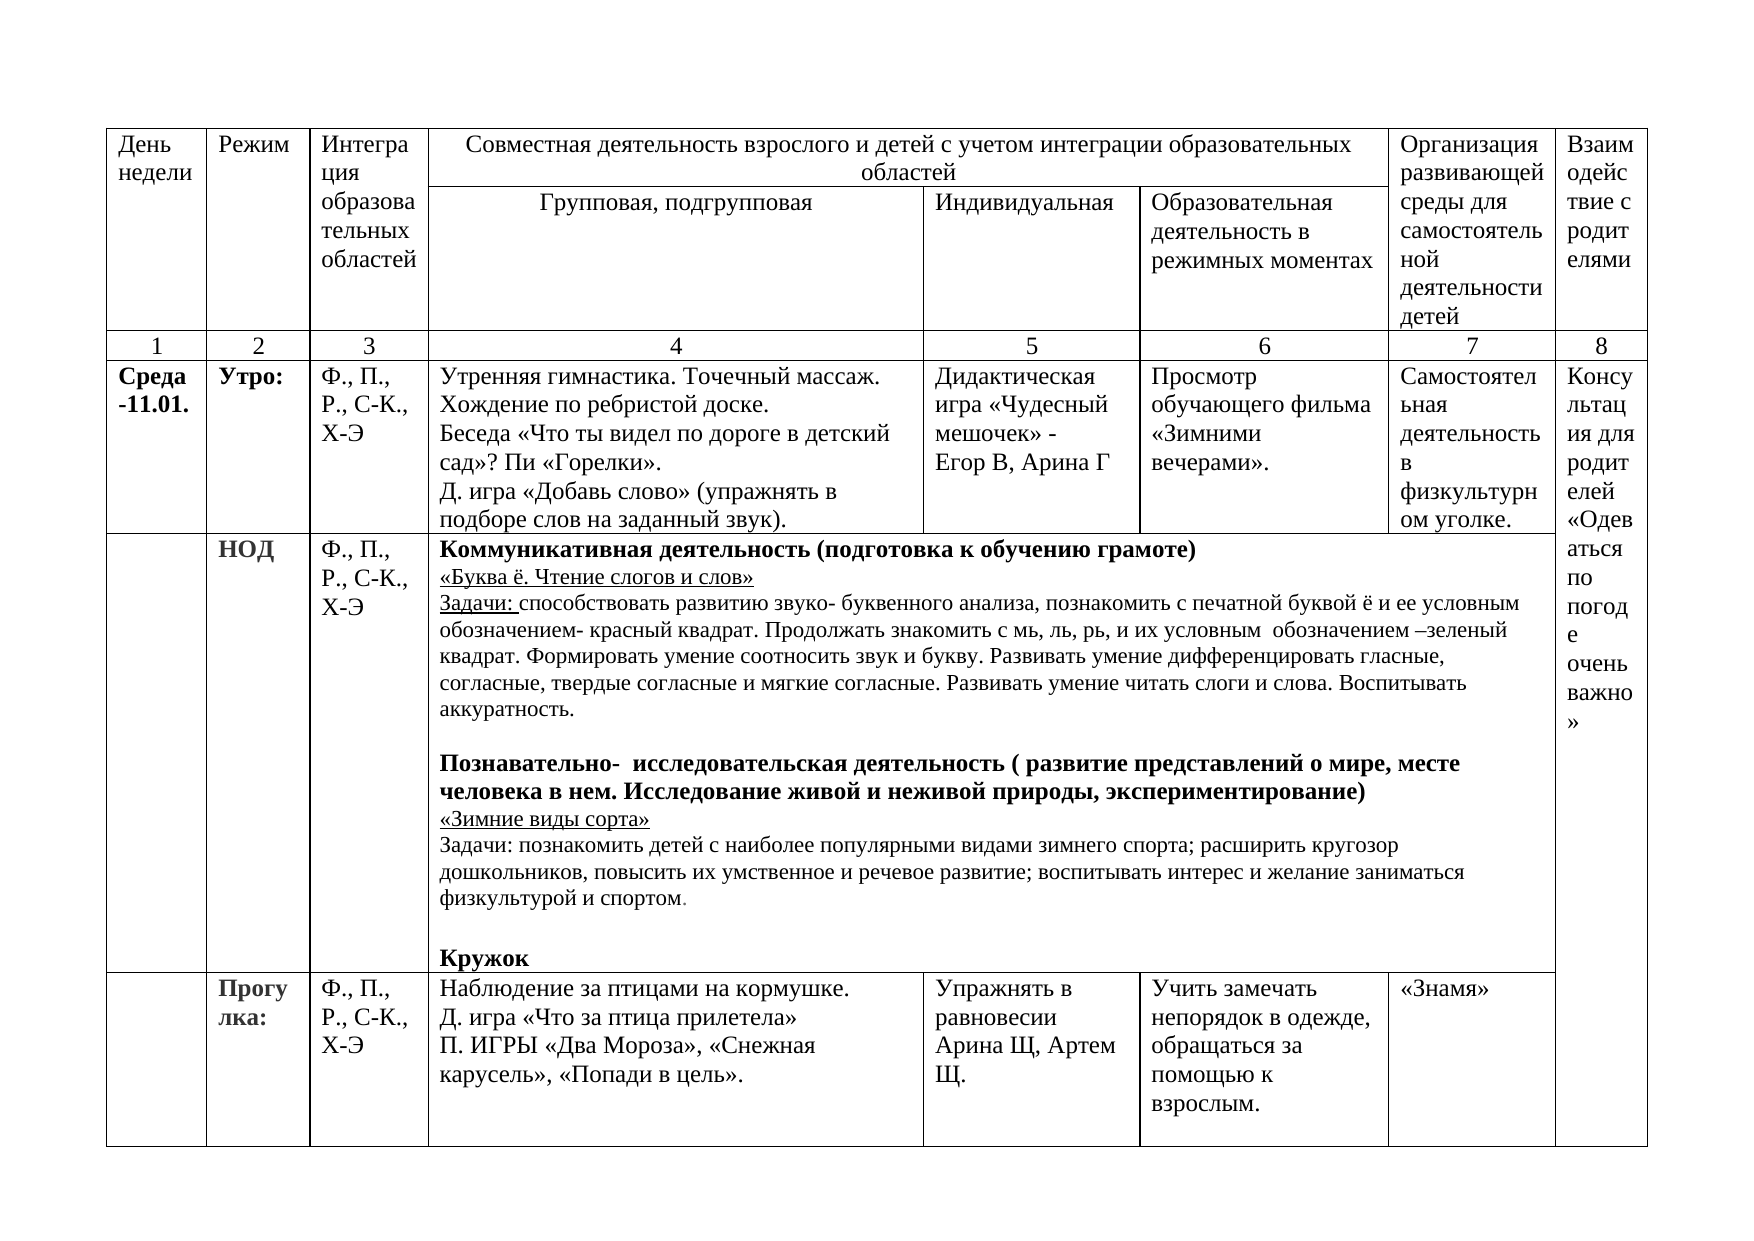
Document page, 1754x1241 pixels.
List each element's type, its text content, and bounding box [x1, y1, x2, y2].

table_cell 3 [311, 331, 428, 360]
table_cell «Знамя» [1389, 973, 1555, 1146]
table_cell Учить замечать непорядок в одежде, обращаться за помощью к взрослым. [1141, 973, 1388, 1146]
table_cell 5 [924, 331, 1139, 360]
table_cell Упражнять в равновесии Арина Щ, Артем Щ. [924, 973, 1139, 1146]
table_header День недели [107, 129, 206, 330]
table_cell Утро: [207, 361, 309, 533]
table_cell 1 [107, 331, 206, 360]
table_cell Коммуникативная деятельность (подготовка к обучению грамоте) «Буква ё. Чтение слогов и слов» Задачи: способствовать развитию звуко- буквенного анализа, познакомить с печатной буквой ё и ее условным обозначением- красный квадрат. Продолжать знакомить с мь, ль, рь, и их условным обозначением –зеленый квадрат. Формировать умение соотносить звук и букву. Развивать умение дифференцировать гласные, согласные, твердые согласные и мягкие согласные. Развивать умение читать слоги и слова. Воспитывать аккуратность. Познавательно- исследовательская деятельность ( развитие представлений о мире, месте человека в нем. Исследование живой и неживой природы, экспериментирование) «Зимние виды сорта» Задачи: познакомить детей с наиболее популярными видами зимнего спорта; расширить кругозор дошкольников, повысить их умственное и речевое развитие; воспитывать интерес и желание заниматься физкультурой и спортом. Кружок [429, 534, 1555, 972]
table_cell 7 [1389, 331, 1555, 360]
table_cell 4 [429, 331, 923, 360]
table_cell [311, 973, 428, 1146]
table_cell Индивидуальная [924, 187, 1139, 330]
table_cell Консультация для родителей «Одеваться по погоде очень важно» [1556, 361, 1647, 1146]
table_cell [107, 534, 206, 972]
table_cell [107, 973, 206, 1146]
table_header Организация развивающей среды для самостоятельной деятельности детей [1389, 129, 1555, 330]
table_header Интеграция образовательных областей [311, 129, 428, 330]
table_header Режим [207, 129, 309, 330]
table_cell 8 [1556, 331, 1647, 360]
table_cell НОД [207, 534, 309, 972]
table_cell 2 [207, 331, 309, 360]
table_cell Ф., П., Р., С-К., Х-Э [311, 361, 428, 533]
table_header Совместная деятельность взрослого и детей с учетом интеграции образовательных областей [429, 129, 1388, 186]
table_cell Просмотр обучающего фильма «Зимними вечерами». [1141, 361, 1388, 533]
table_cell Ф., П., Р., С-К., Х-Э [311, 534, 428, 972]
table_cell Дидактическая игра «Чудесный мешочек» - Егор В, Арина Г [924, 361, 1139, 533]
table_cell 6 [1141, 331, 1388, 360]
table_cell Прогулка: [207, 973, 309, 1146]
table_cell Среда -11.01. [107, 361, 206, 533]
table_cell Самостоятельная деятельность в физкультурном уголке. [1389, 361, 1555, 533]
table_cell Групповая, подгрупповая [429, 187, 923, 330]
table_cell Утренняя гимнастика. Точечный массаж. Хождение по ребристой доске. Беседа «Что ты видел по дороге в детский сад»? Пи «Горелки». Д. игра «Добавь слово» (упражнять в подборе слов на заданный звук). [429, 361, 923, 533]
table_cell Образовательная деятельность в режимных моментах [1141, 187, 1388, 330]
table_header Взаимодействие с родителями [1556, 129, 1647, 330]
table_cell Наблюдение за птицами на кормушке. Д. игра «Что за птица прилетела» П. ИГРЫ «Два Мороза», «Снежная карусель», «Попади в цель». [429, 973, 923, 1146]
